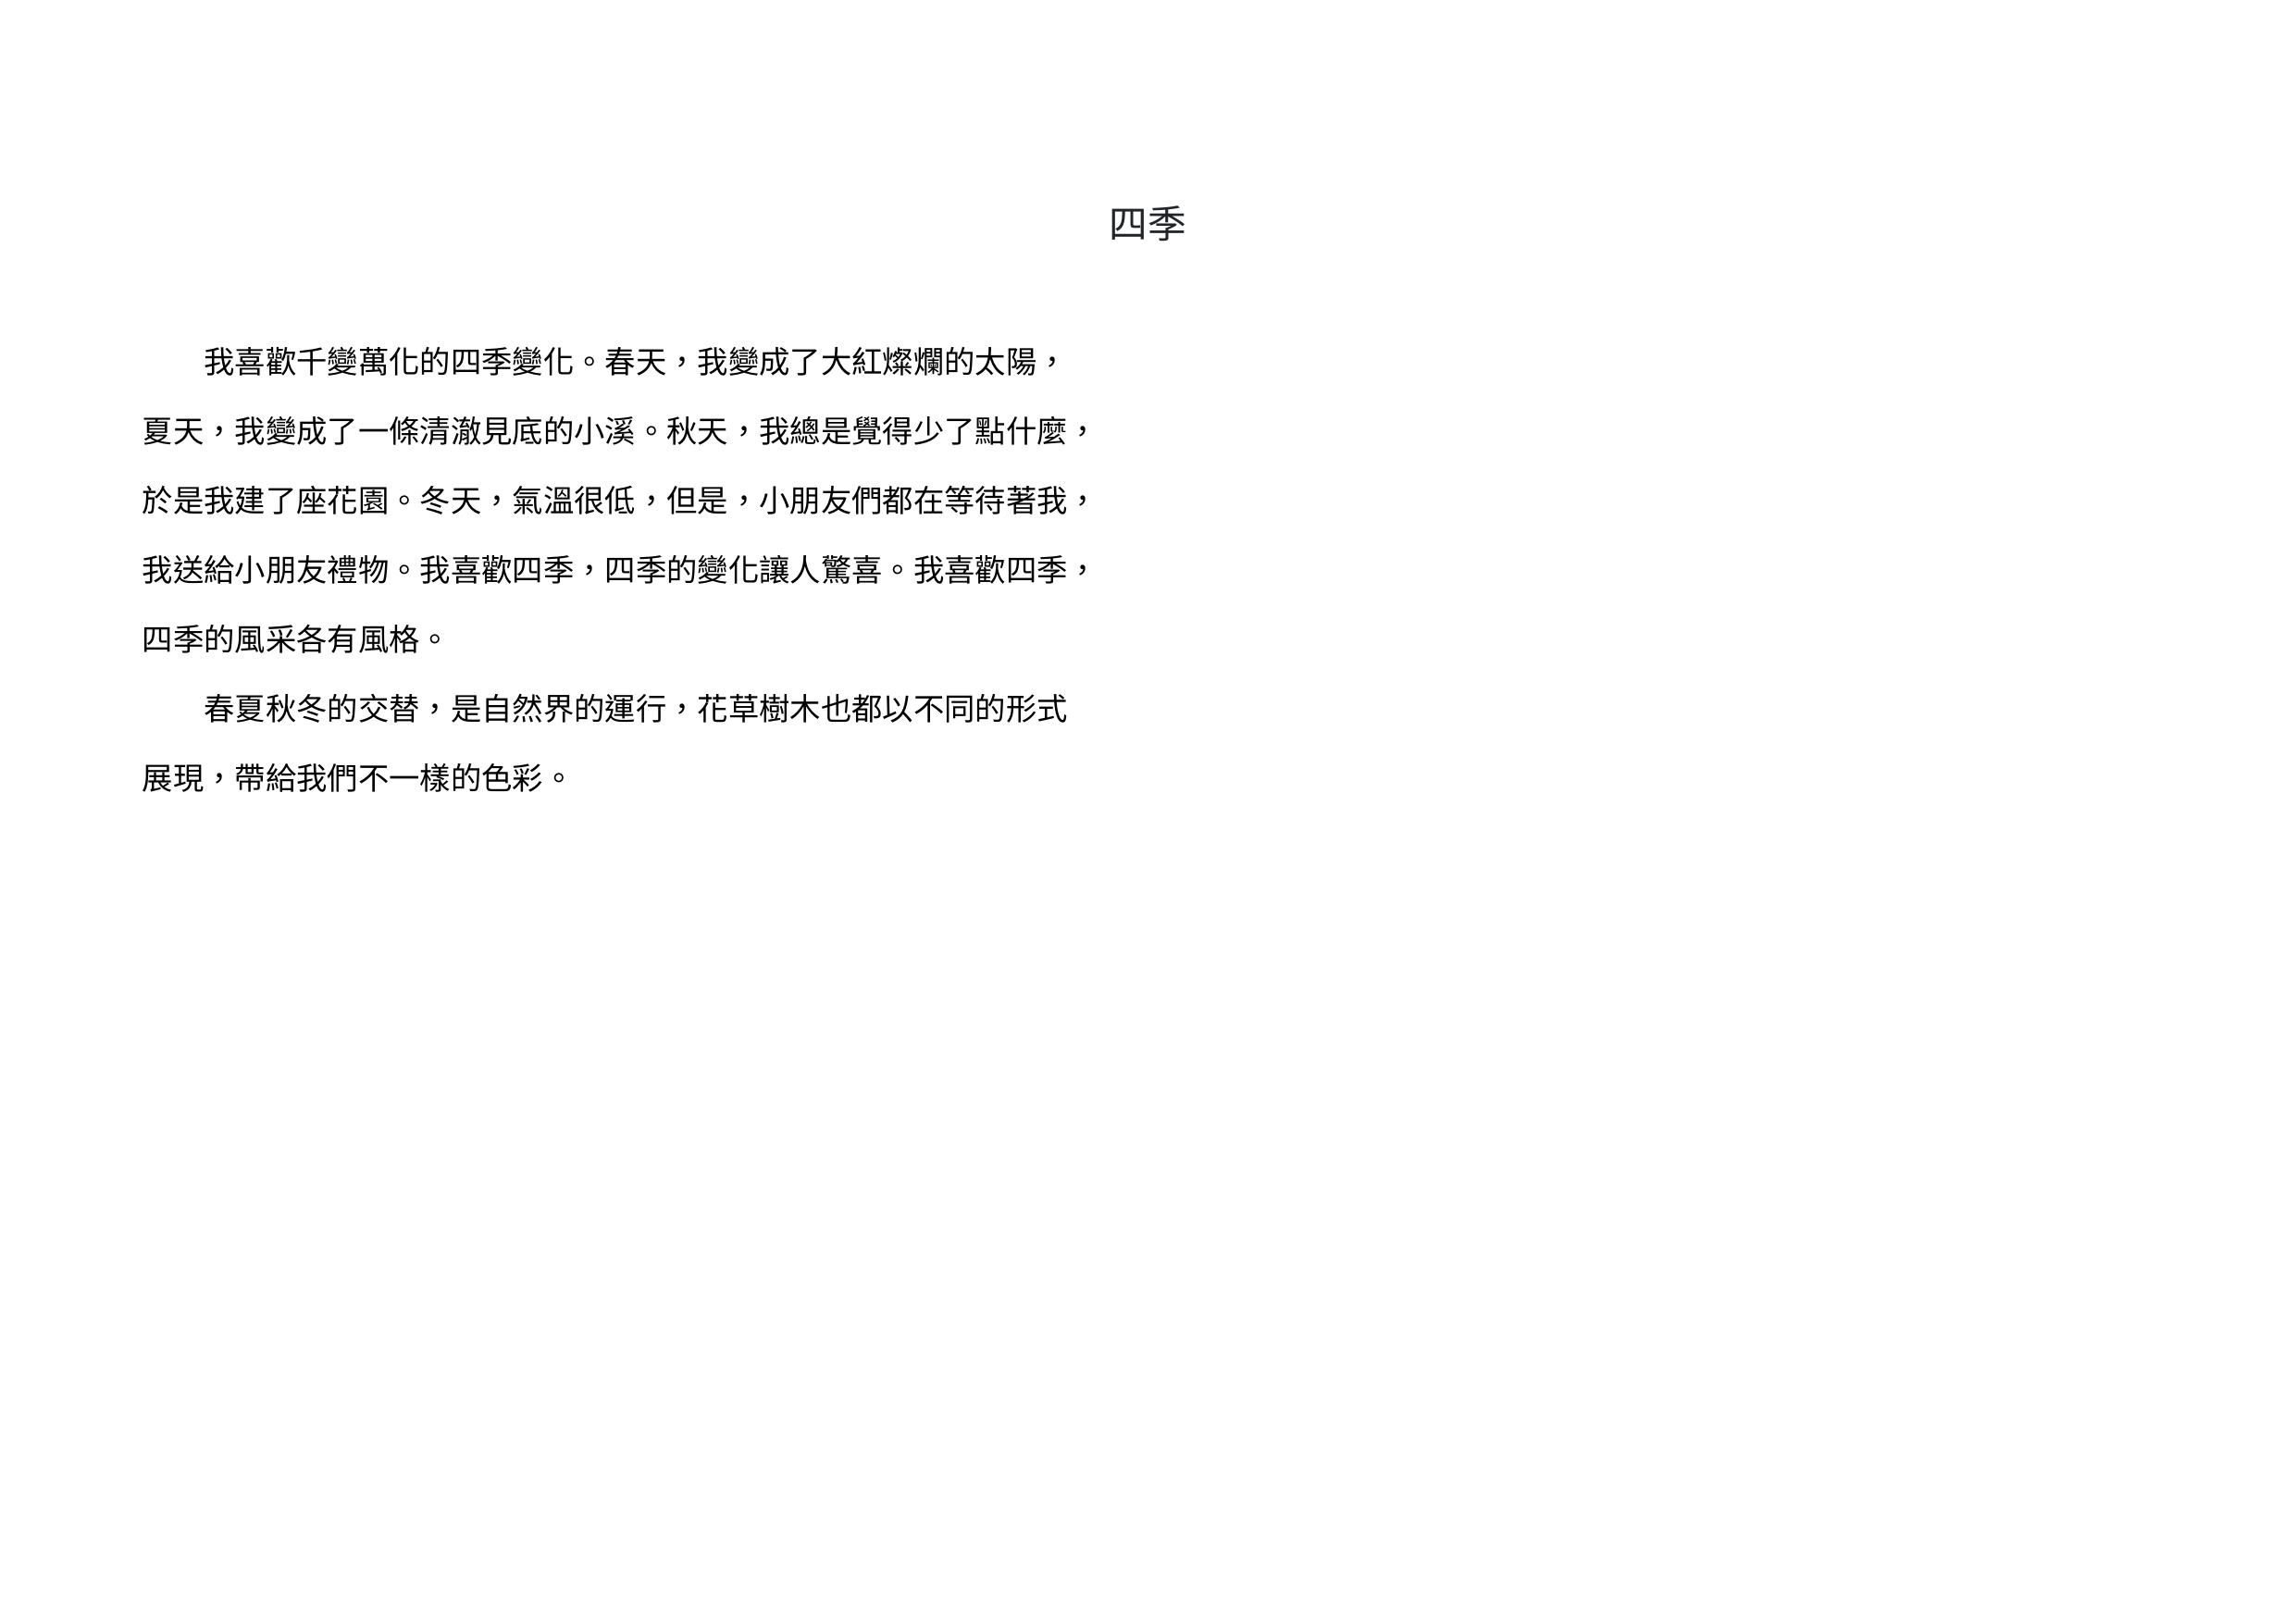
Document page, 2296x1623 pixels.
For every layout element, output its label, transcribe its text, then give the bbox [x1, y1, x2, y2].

text 我喜歡千變萬化的四季變化。春天，我變成了大紅燦爛的太陽，夏天，我變成了一條清澈見底的小溪。秋天，我總是覺得少了點什麼，於是我建了座花園。冬天，氣溫很低，但是，小朋友們都在等待著我，我送給小朋友禮物。我喜歡四季，四季的變化讓人驚喜。我喜歡四季，四季的風采各有風格。 [142, 326, 1090, 673]
text 春夏秋冬的交替，是自然界的運行，花草樹木也都以不同的形式展現，帶給我們不一樣的色彩。 [142, 673, 1090, 812]
text 四季 [142, 187, 2153, 256]
